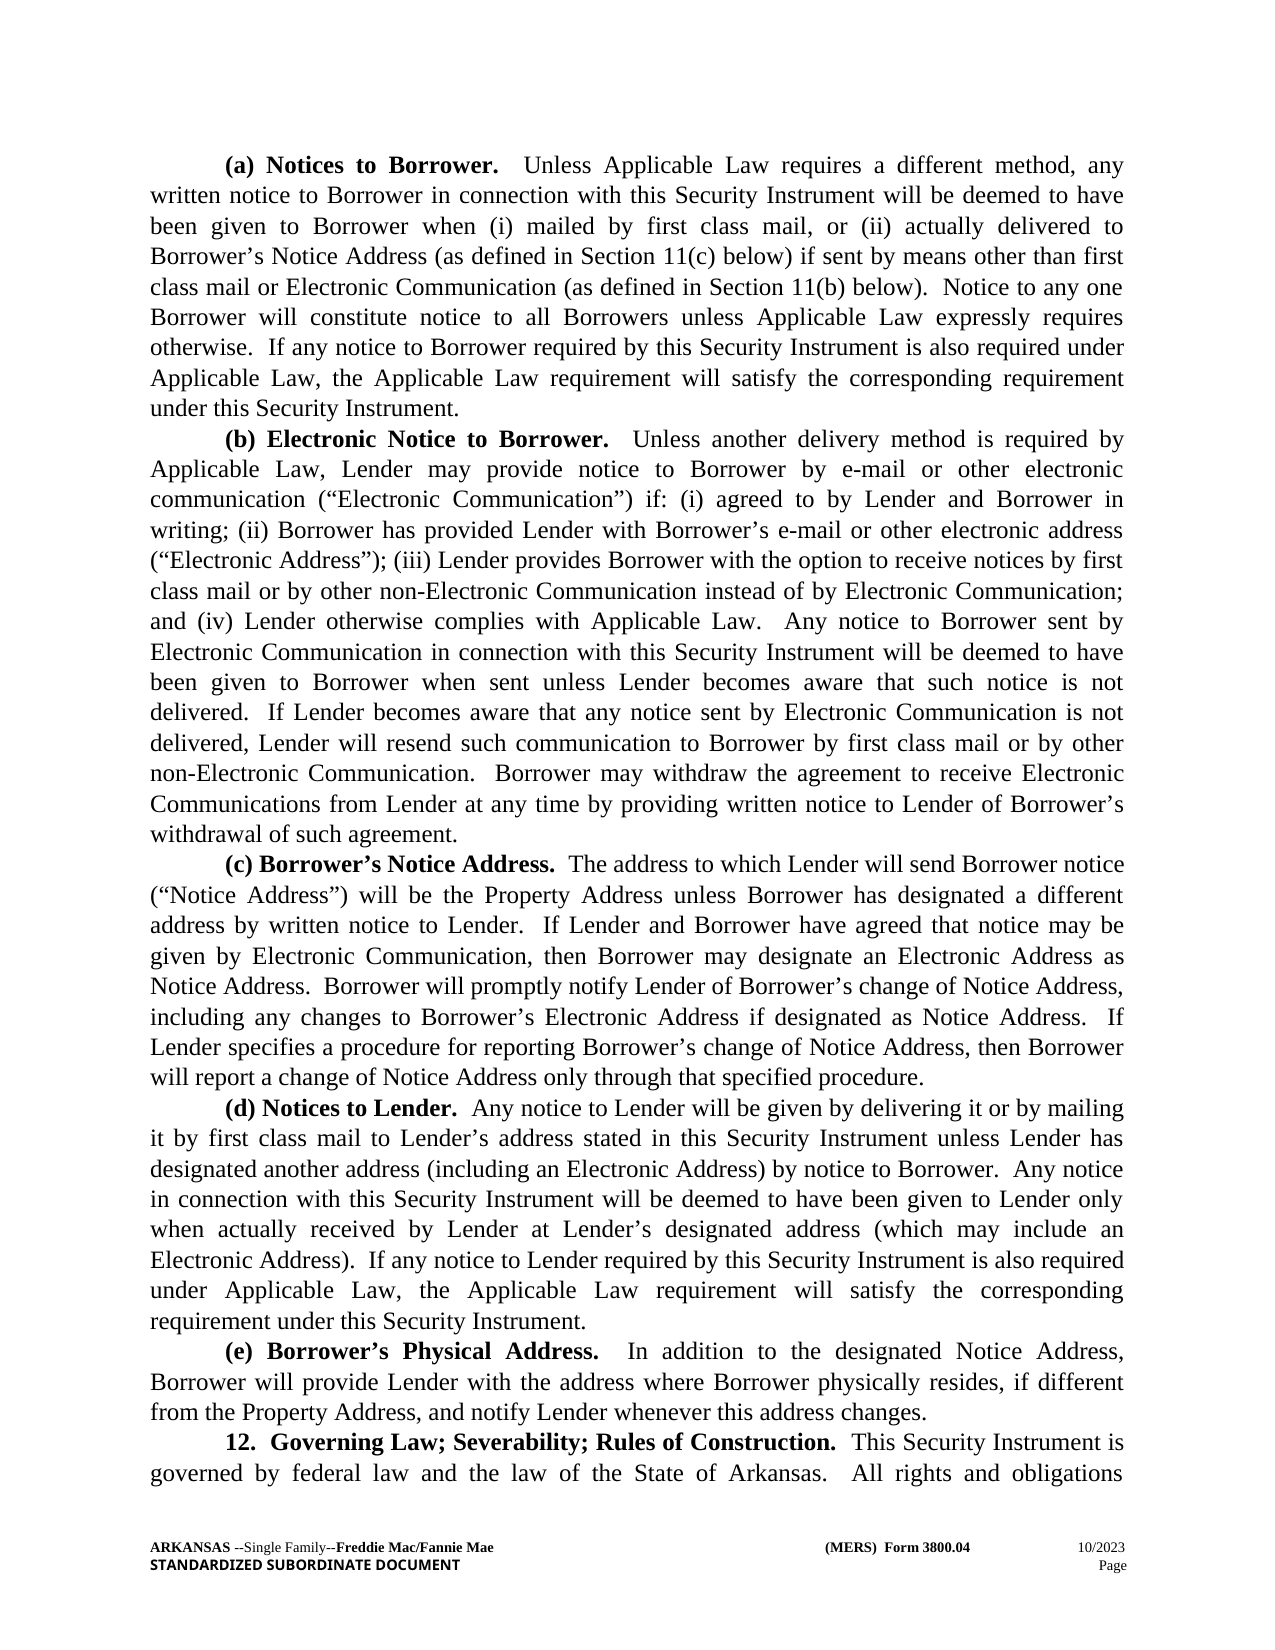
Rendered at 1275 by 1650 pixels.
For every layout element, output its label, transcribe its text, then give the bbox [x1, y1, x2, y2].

text (b) Electronic Notice to Borrower. Unless another delivery method is required by Applicable Law, Lender may provide notice to Borrower by e-mail or other electronic communication (“Electronic Communication”) if: (i) agreed to by Lender and Borrower in writing; (ii) Borrower has provided Lender with Borrower’s e-mail or other electronic address (“Electronic Address”); (iii) Lender provides Borrower with the option to receive notices by first class mail or by other non-Electronic Communication instead of by Electronic Communication; and (iv) Lender otherwise complies with Applicable Law. Any notice to Borrower sent by Electronic Communication in connection with this Security Instrument will be deemed to have been given to Borrower when sent unless Lender becomes aware that such notice is not delivered. If Lender becomes aware that any notice sent by Electronic Communication is not delivered, Lender will resend such communication to Borrower by first class mail or by other non-Electronic Communication. Borrower may withdraw the agreement to receive Electronic Communications from Lender at any time by providing written notice to Lender of Borrower’s withdrawal of such agreement. [150, 424, 1125, 848]
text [150, 1427, 1125, 1487]
text (a) Notices to Borrower. Unless Applicable Law requires a different method, any written notice to Borrower in connection with this Security Instrument will be deemed to have been given to Borrower when (i) mailed by first class mail, or (ii) actually delivered to Borrower’s Notice Address (as defined in Section 11(c) below) if sent by means other than first class mail or Electronic Communication (as defined in Section 11(b) below). Notice to any one Borrower will constitute notice to all Borrowers unless Applicable Law expressly requires otherwise. If any notice to Borrower required by this Security Instrument is also required under Applicable Law, the Applicable Law requirement will satisfy the corresponding requirement under this Security Instrument. [150, 150, 1125, 422]
text (e) Borrower’s Physical Address. In addition to the designated Notice Address, Borrower will provide Lender with the address where Borrower physically resides, if different from the Property Address, and notify Lender whenever this address changes. [150, 1336, 1125, 1426]
text (c) Borrower’s Notice Address. The address to which Lender will send Borrower notice (“Notice Address”) will be the Property Address unless Borrower has designated a different address by written notice to Lender. If Lender and Borrower have agreed that notice may be given by Electronic Communication, then Borrower may designate an Electronic Address as Notice Address. Borrower will promptly notify Lender of Borrower’s change of Notice Address, including any changes to Borrower’s Electronic Address if designated as Notice Address. If Lender specifies a procedure for reporting Borrower’s change of Notice Address, then Borrower will report a change of Notice Address only through that specified procedure. [150, 849, 1125, 1091]
text (d) Notices to Lender. Any notice to Lender will be given by delivering it or by mailing it by first class mail to Lender’s address stated in this Security Instrument unless Lender has designated another address (including an Electronic Address) by notice to Borrower. Any notice in connection with this Security Instrument will be deemed to have been given to Lender only when actually received by Lender at Lender’s designated address (which may include an Electronic Address). If any notice to Lender required by this Security Instrument is also required under Applicable Law, the Applicable Law requirement will satisfy the corresponding requirement under this Security Instrument. [150, 1093, 1125, 1334]
